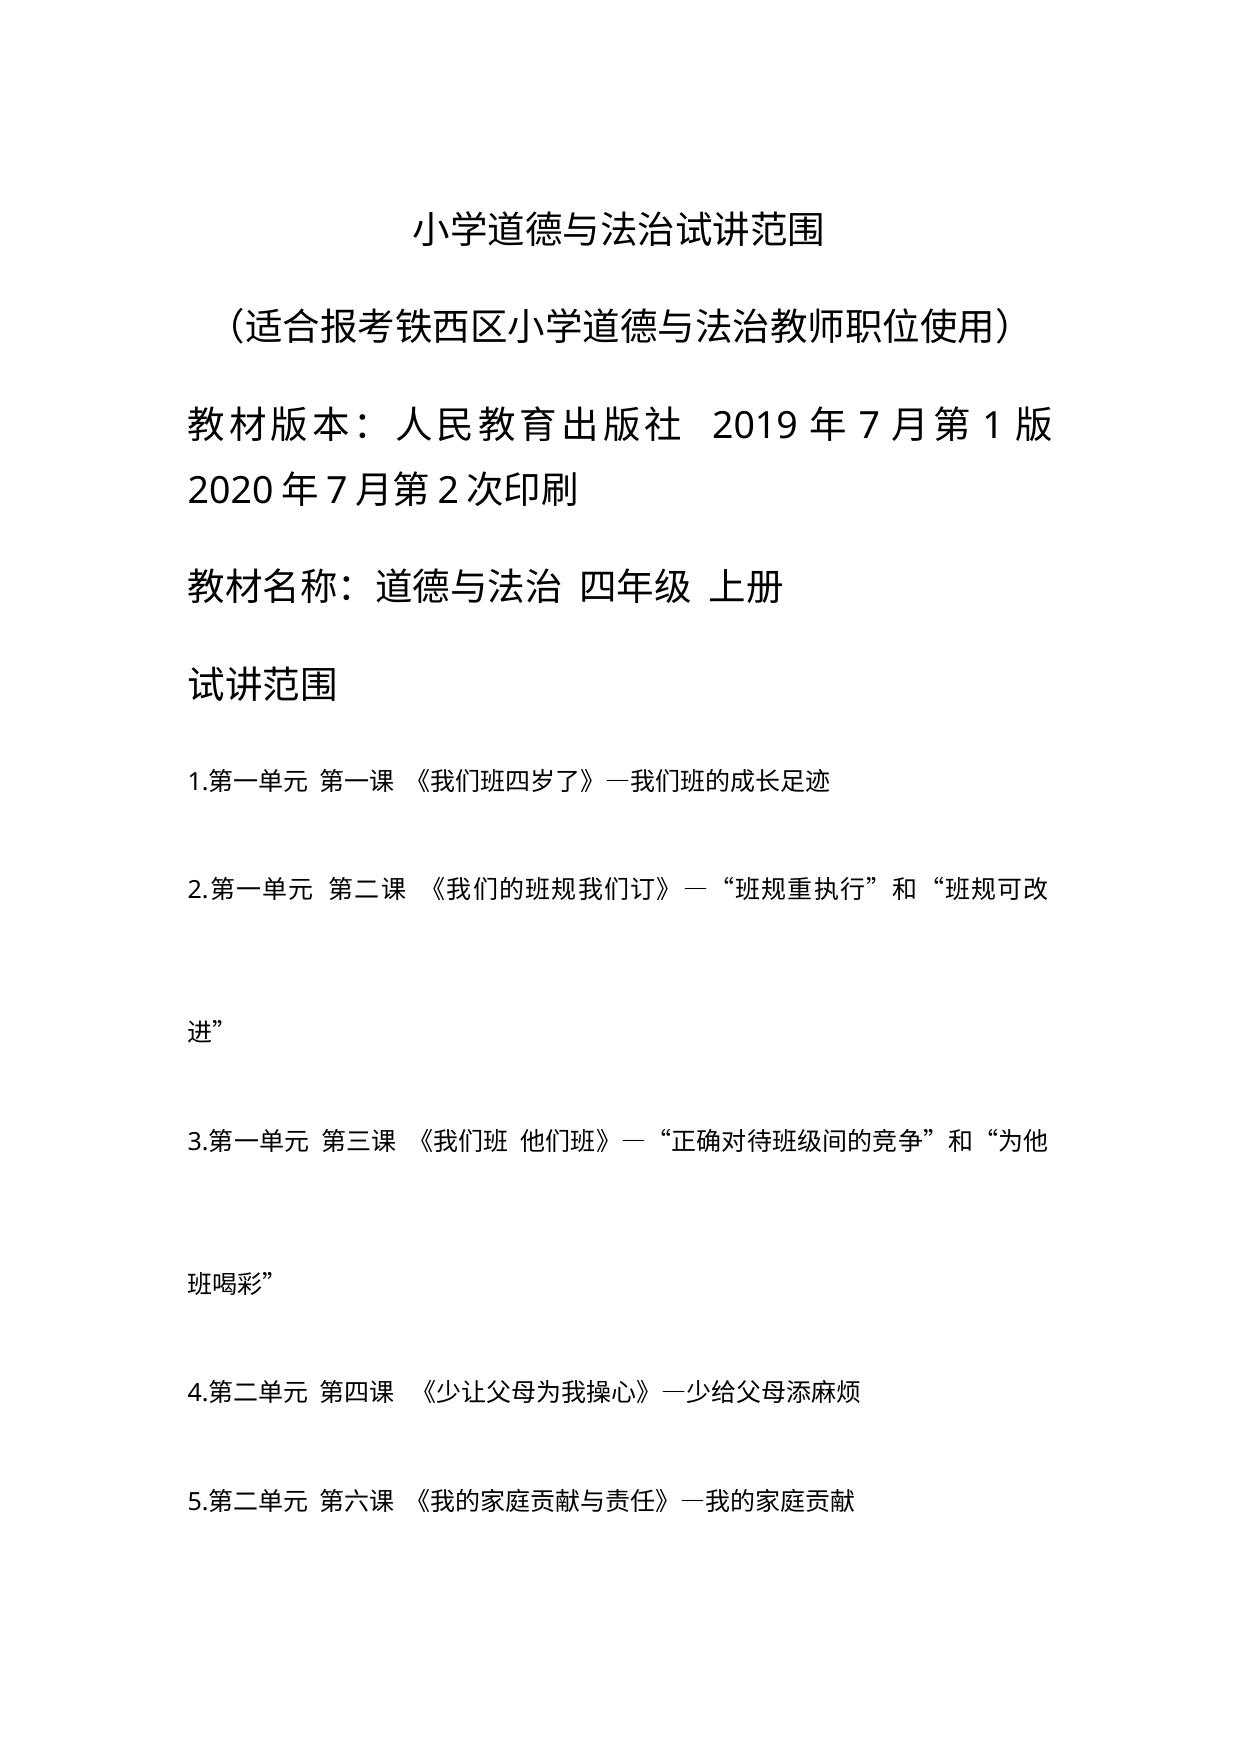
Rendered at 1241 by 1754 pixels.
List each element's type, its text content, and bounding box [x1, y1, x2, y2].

text 教材名称：道德与法治 四年级 上册 [187, 552, 1053, 617]
text 5.第二单元 第六课 《我的家庭贡献与责任》—我的家庭贡献 [187, 1467, 1053, 1532]
text 4.第二单元 第四课 《少让父母为我操心》—少给父母添麻烦 [187, 1358, 1053, 1423]
text 小学道德与法治试讲范围 [187, 194, 1053, 259]
text 教材版本：人民教育出版社 2019年7月第1版2020年7月第2次印刷 [187, 389, 1053, 519]
text 3.第一单元 第三课 《我们班 他们班》—“正确对待班级间的竞争”和“为他班喝彩” [187, 1107, 1053, 1315]
text （适合报考铁西区小学道德与法治教师职位使用） [187, 292, 1053, 357]
text 2.第一单元 第二课 《我们的班规我们订》—“班规重执行”和“班规可改进” [187, 855, 1053, 1063]
text 1.第一单元 第一课 《我们班四岁了》—我们班的成长足迹 [187, 747, 1053, 812]
text 试讲范围 [187, 649, 1053, 714]
